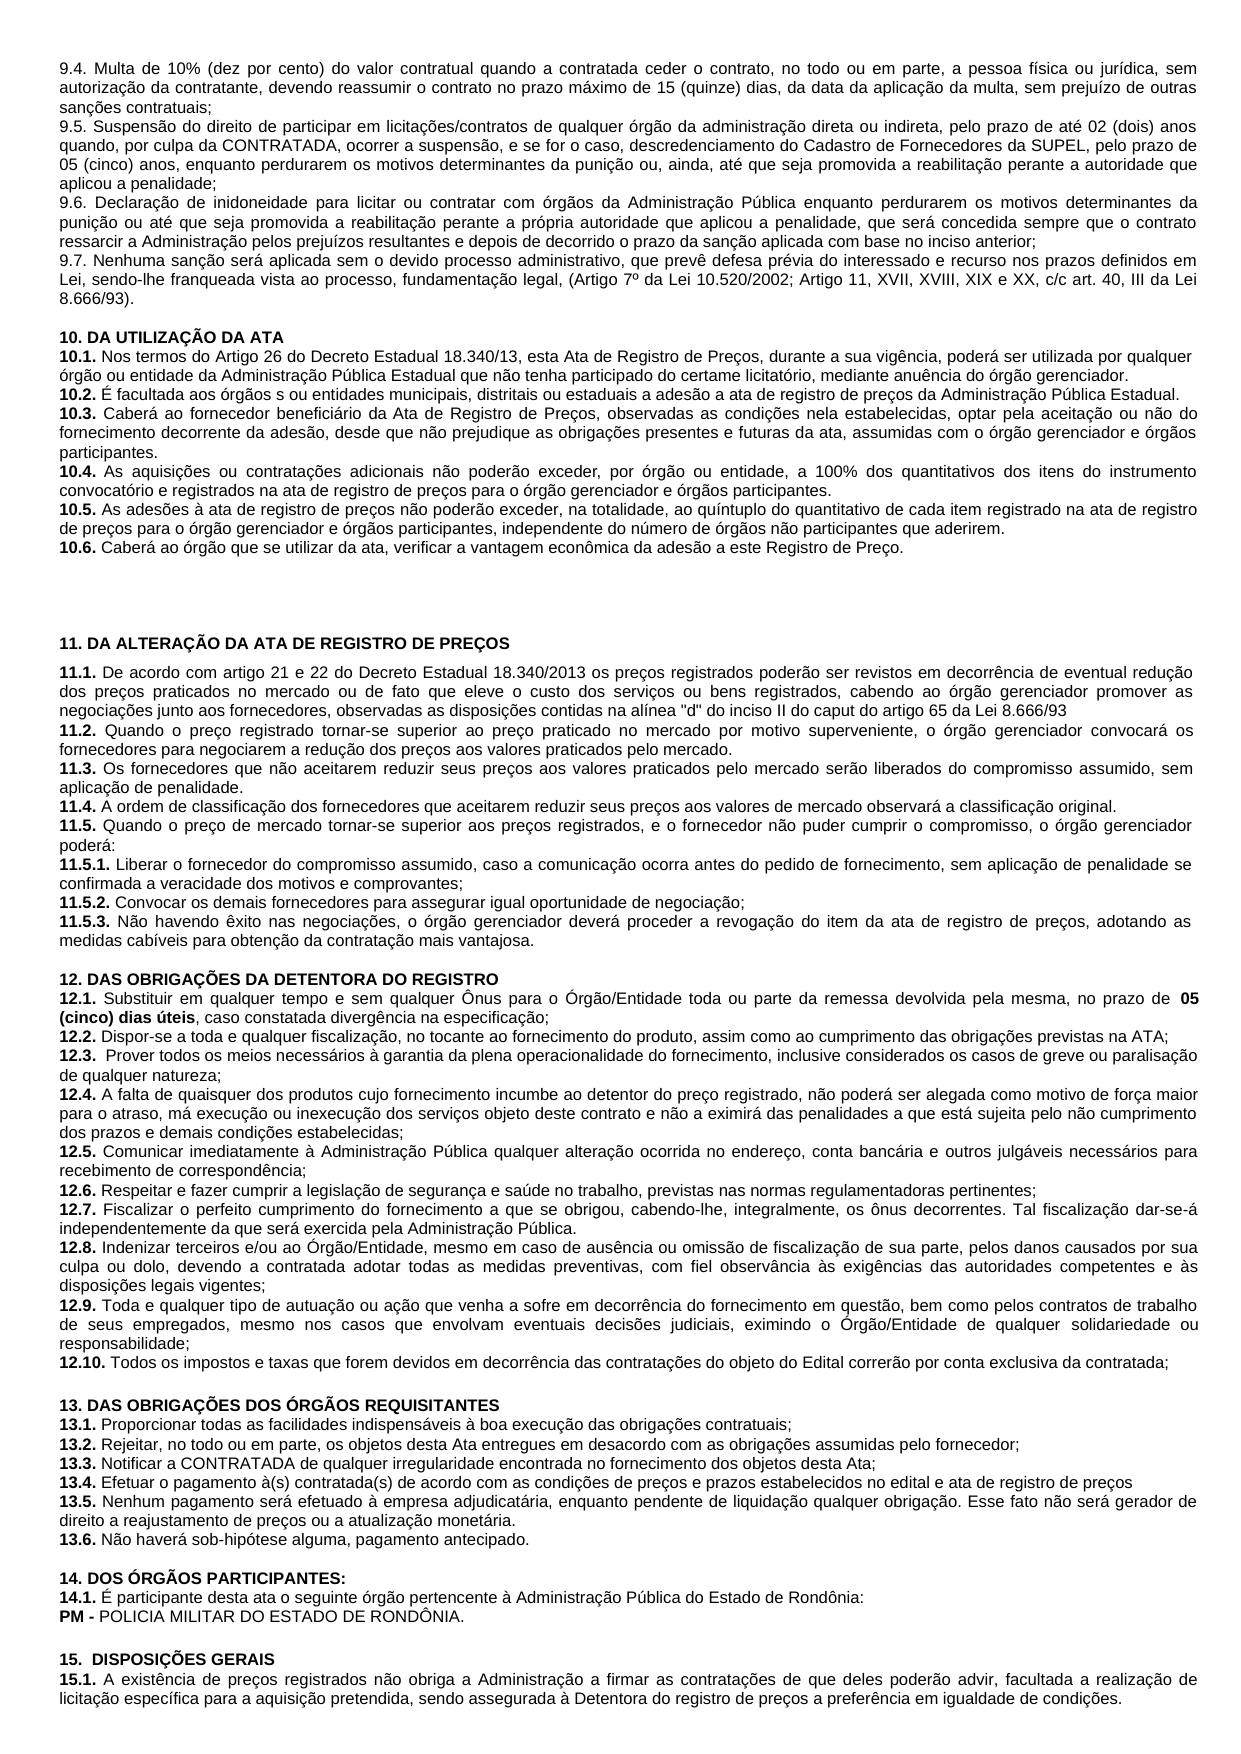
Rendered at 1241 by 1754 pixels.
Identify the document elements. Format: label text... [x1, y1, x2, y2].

text 13.6. Não haverá sob-hipótese alguma, pagamento antecipado. [59, 1530, 1199, 1549]
text 12.8. Indenizar terceiros e/ou ao Órgão/Entidade, mesmo em caso de ausência ou omissão de fiscalização de sua parte, pelos danos causados por sua culpa ou dolo, devendo a contratada adotar todas as medidas preventivas, com fiel observância às exigências das autoridades competentes e às disposições legais vigentes; [59, 1238, 1199, 1295]
text 10.2. É facultada aos órgãos s ou entidades municipais, distritais ou estaduais a adesão a ata de registro de preços da Administração Pública Estadual. [59, 385, 1194, 404]
text 15. DISPOSIÇÕES GERAIS [59, 1650, 1199, 1669]
text 9.7. Nenhuma sanção será aplicada sem o devido processo administrativo, que prevê defesa prévia do interessado e recurso nos prazos definidos em Lei, sendo-lhe franqueada vista ao processo, fundamentação legal, (Artigo 7º da Lei 10.520/2002; Artigo 11, XVII, XVIII, XIX e XX, c/c art. 40, III da Lei 8.666/93). [59, 251, 1199, 308]
text 11. DA ALTERAÇÃO DA ATA DE REGISTRO DE PREÇOS [59, 634, 1199, 653]
text 13.5. Nenhum pagamento será efetuado à empresa adjudicatária, enquanto pendente de liquidação qualquer obrigação. Esse fato não será gerador de direito a reajustamento de preços ou a atualização monetária. [59, 1492, 1199, 1530]
text 12.7. Fiscalizar o perfeito cumprimento do fornecimento a que se obrigou, cabendo-lhe, integralmente, os ônus decorrentes. Tal fiscalização dar-se-á independentemente da que será exercida pela Administração Pública. [59, 1199, 1199, 1238]
text 13.3. Notificar a CONTRATADA de qualquer irregularidade encontrada no fornecimento dos objetos desta Ata; [59, 1453, 1199, 1473]
text 11.5.3. Não havendo êxito nas negociações, o órgão gerenciador deverá proceder a revogação do item da ata de registro de preços, adotando as medidas cabíveis para obtenção da contratação mais vantajosa. [59, 912, 1194, 950]
text 10.6. Caberá ao órgão que se utilizar da ata, verificar a vantagem econômica da adesão a este Registro de Preço. [59, 538, 1199, 557]
text 13.4. Efetuar o pagamento à(s) contratada(s) de acordo com as condições de preços e prazos estabelecidos no edital e ata de registro de preços [59, 1473, 1199, 1492]
text 12. DAS OBRIGAÇÕES DA DETENTORA DO REGISTRO [59, 969, 1199, 989]
text 9.4. Multa de 10% (dez por cento) do valor contratual quando a contratada ceder o contrato, no todo ou em parte, a pessoa física ou jurídica, sem autorização da contratante, devendo reassumir o contrato no prazo máximo de 15 (quinze) dias, da data da aplicação da multa, sem prejuízo de outras sanções contratuais; [59, 59, 1199, 117]
text 13.1. Proporcionar todas as facilidades indispensáveis à boa execução das obrigações contratuais; [59, 1415, 1199, 1434]
text 14.1. É participante desta ata o seguinte órgão pertencente à Administração Pública do Estado de Rondônia: [59, 1588, 1194, 1607]
text 12.4. A falta de quaisquer dos produtos cujo fornecimento incumbe ao detentor do preço registrado, não poderá ser alegada como motivo de força maior para o atraso, má execução ou inexecução dos serviços objeto deste contrato e não a eximirá das penalidades a que está sujeita pelo não cumprimento dos prazos e demais condições estabelecidas; [59, 1084, 1199, 1142]
text 15.1. A existência de preços registrados não obriga a Administração a firmar as contratações de que deles poderão advir, facultada a realização de licitação específica para a aquisição pretendida, sendo assegurada à Detentora do registro de preços a preferência em igualdade de condições. [59, 1669, 1199, 1708]
text 12.10. Todos os impostos e taxas que forem devidos em decorrência das contratações do objeto do Edital correrão por conta exclusiva da contratada; [59, 1353, 1199, 1372]
text 9.6. Declaração de inidoneidade para licitar ou contratar com órgãos da Administração Pública enquanto perdurarem os motivos determinantes da punição ou até que seja promovida a reabilitação perante a própria autoridade que aplicou a penalidade, que será concedida sempre que o contrato ressarcir a Administração pelos prejuízos resultantes e depois de decorrido o prazo da sanção aplicada com base no inciso anterior; [59, 193, 1199, 251]
list 10.5. As adesões à ata de registro de preços não poderão exceder, na totalidade, ao quíntuplo do quantitativo de cada item registrado na ata de registro de preços para o órgão gerenciador e órgãos participantes, independente do número de órgãos não participantes que aderirem. [59, 500, 1199, 538]
text 11.5.2. Convocar os demais fornecedores para assegurar igual oportunidade de negociação; [59, 893, 1194, 912]
text 12.6. Respeitar e fazer cumprir a legislação de segurança e saúde no trabalho, previstas nas normas regulamentadoras pertinentes; [59, 1180, 1199, 1199]
list 10.3. Caberá ao fornecedor beneficiário da Ata de Registro de Preços, observadas as condições nela estabelecidas, optar pela aceitação ou não do fornecimento decorrente da adesão, desde que não prejudique as obrigações presentes e futuras da ata, assumidas com o órgão gerenciador e órgãos participantes. [59, 404, 1199, 462]
text 11.3. Os fornecedores que não aceitarem reduzir seus preços aos valores praticados pelo mercado serão liberados do compromisso assumido, sem aplicação de penalidade. [59, 759, 1194, 797]
text 12.3. Prover todos os meios necessários à garantia da plena operacionalidade do fornecimento, inclusive considerados os casos de greve ou paralisação de qualquer natureza; [59, 1046, 1199, 1084]
text PM - POLICIA MILITAR DO ESTADO DE RONDÔNIA. [59, 1607, 1193, 1626]
text 11.5. Quando o preço de mercado tornar-se superior aos preços registrados, e o fornecedor não puder cumprir o compromisso, o órgão gerenciador poderá: [59, 816, 1194, 854]
text 11.5.1. Liberar o fornecedor do compromisso assumido, caso a comunicação ocorra antes do pedido de fornecimento, sem aplicação de penalidade se confirmada a veracidade dos motivos e comprovantes; [59, 854, 1194, 893]
text 11.2. Quando o preço registrado tornar-se superior ao preço praticado no mercado por motivo superveniente, o órgão gerenciador convocará os fornecedores para negociarem a redução dos preços aos valores praticados pelo mercado. [59, 720, 1194, 759]
text 12.1. Substituir em qualquer tempo e sem qualquer Ônus para o Órgão/Entidade toda ou parte da remessa devolvida pela mesma, no prazo de 05 (cinco) dias úteis, caso constatada divergência na especificação; [59, 989, 1199, 1027]
text 13. DAS OBRIGAÇÕES DOS ÓRGÃOS REQUISITANTES [59, 1396, 1199, 1415]
text 14. DOS ÓRGÃOS PARTICIPANTES: [59, 1568, 1194, 1588]
text 11.4. A ordem de classificação dos fornecedores que aceitarem reduzir seus preços aos valores de mercado observará a classificação original. [59, 797, 1194, 816]
text 12.5. Comunicar imediatamente à Administração Pública qualquer alteração ocorrida no endereço, conta bancária e outros julgáveis necessários para recebimento de correspondência; [59, 1142, 1199, 1180]
text 12.2. Dispor-se a toda e qualquer fiscalização, no tocante ao fornecimento do produto, assim como ao cumprimento das obrigações previstas na ATA; [59, 1027, 1199, 1046]
text 13.2. Rejeitar, no todo ou em parte, os objetos desta Ata entregues em desacordo com as obrigações assumidas pelo fornecedor; [59, 1434, 1199, 1453]
text 10.1. Nos termos do Artigo 26 do Decreto Estadual 18.340/13, esta Ata de Registro de Preços, durante a sua vigência, poderá ser utilizada por qualquer órgão ou entidade da Administração Pública Estadual que não tenha participado do certame licitatório, mediante anuência do órgão gerenciador. [59, 347, 1194, 385]
list 10.4. As aquisições ou contratações adicionais não poderão exceder, por órgão ou entidade, a 100% dos quantitativos dos itens do instrumento convocatório e registrados na ata de registro de preços para o órgão gerenciador e órgãos participantes. [59, 462, 1199, 500]
text 10. DA UTILIZAÇÃO DA ATA [59, 327, 1199, 347]
text 12.9. Toda e qualquer tipo de autuação ou ação que venha a sofre em decorrência do fornecimento em questão, bem como pelos contratos de trabalho de seus empregados, mesmo nos casos que envolvam eventuais decisões judiciais, eximindo o Órgão/Entidade de qualquer solidariedade ou responsabilidade; [59, 1295, 1199, 1353]
text 11.1. De acordo com artigo 21 e 22 do Decreto Estadual 18.340/2013 os preços registrados poderão ser revistos em decorrência de eventual redução dos preços praticados no mercado ou de fato que eleve o custo dos serviços ou bens registrados, cabendo ao órgão gerenciador promover as negociações junto aos fornecedores, observadas as disposições contidas na alínea "d" do inciso II do caput do artigo 65 da Lei 8.666/93 [59, 663, 1194, 720]
text 9.5. Suspensão do direito de participar em licitações/contratos de qualquer órgão da administração direta ou indireta, pelo prazo de até 02 (dois) anos quando, por culpa da CONTRATADA, ocorrer a suspensão, e se for o caso, descredenciamento do Cadastro de Fornecedores da SUPEL, pelo prazo de 05 (cinco) anos, enquanto perdurarem os motivos determinantes da punição ou, ainda, até que seja promovida a reabilitação perante a autoridade que aplicou a penalidade; [59, 117, 1199, 193]
